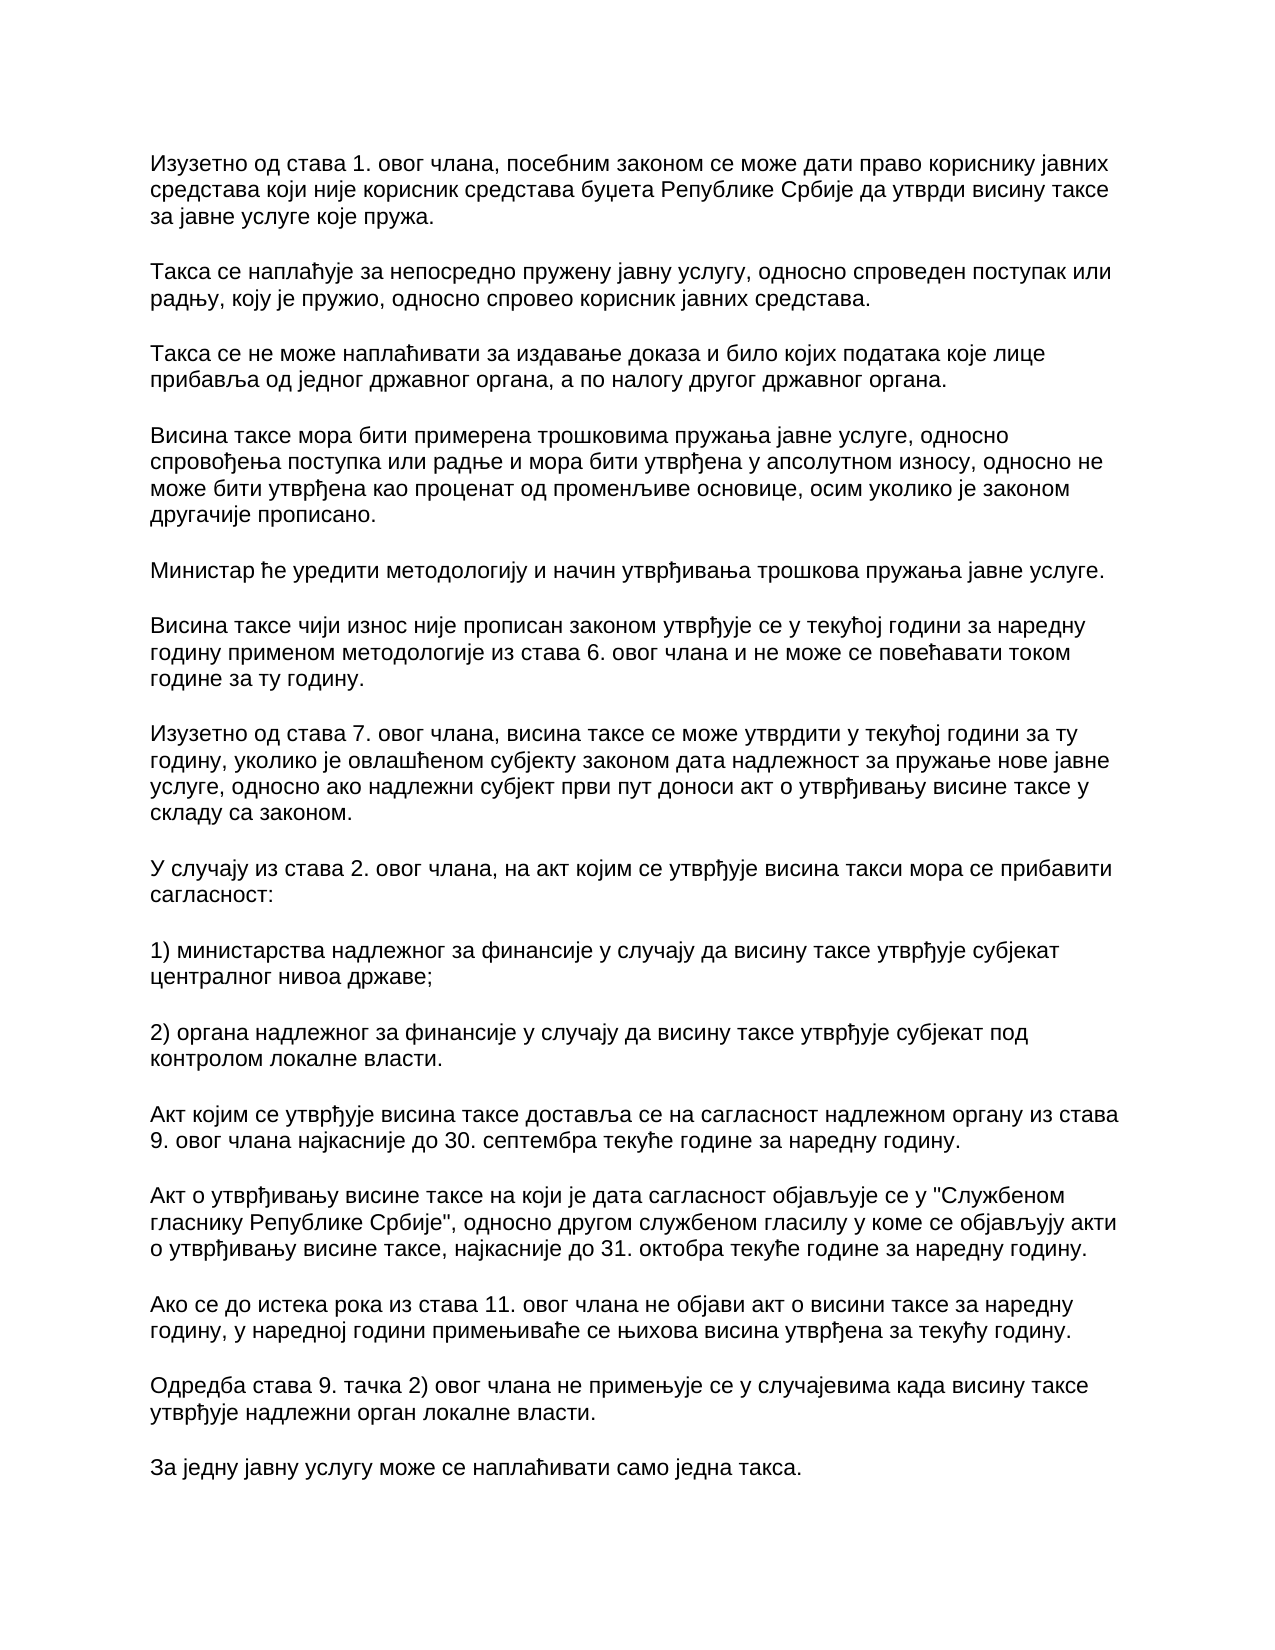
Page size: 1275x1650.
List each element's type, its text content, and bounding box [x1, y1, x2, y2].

text 1) министарства надлежног за финансије у случају да висину таксе утврђује субјекат централног нивоа државе; [150, 937, 1125, 989]
text За једну јавну услугу може се наплаћивати само једна такса. [150, 1454, 1125, 1481]
text У случају из става 2. овог члана, на акт којим се утврђује висина такси мора се прибавити сагласност: [150, 855, 1125, 908]
text Висина таксе мора бити примерена трошковима пружања јавне услуге, односно спровођења поступка или радње и мора бити утврђена у апсолутном износу, односно не може бити утврђена као проценат од променљиве основице, осим уколико је законом другачије прописано. [150, 422, 1125, 527]
text Ако се до истека рока из става 11. овог члана не објави акт о висини таксе за наредну годину, у наредној години примењиваће се њихова висина утврђена за текућу годину. [150, 1291, 1125, 1343]
text 2) органа надлежног за финансије у случају да висину таксе утврђује субјекат под контролом локалне власти. [150, 1019, 1125, 1071]
text Такса се не може наплаћивати за издавање доказа и било којих података које лице прибавља од једног државног органа, а по налогу другог државног органа. [150, 340, 1125, 393]
text Акт о утврђивању висине таксе на који је дата сагласност објављује се у "Службеном гласнику Републике Србије", односно другом службеном гласилу у коме се објављују акти о утврђивању висине таксе, најкасније до 31. октобра текуће године за наредну годину. [150, 1182, 1125, 1261]
text Одредба става 9. тачка 2) овог члана не примењује се у случајевима када висину таксе утврђује надлежни орган локалне власти. [150, 1372, 1125, 1425]
text Акт којим се утврђује висина таксе доставља се на сагласност надлежном органу из става 9. овог члана најкасније до 30. септембра текуће године за наредну годину. [150, 1101, 1125, 1153]
text Изузетно од става 7. овог члана, висина таксе се може утврдити у текућој години за ту годину, уколико је овлашћеном субјекту законом дата надлежност за пружање нове јавне услуге, односно ако надлежни субјект први пут доноси акт о утврђивању висине таксе у складу са законом. [150, 720, 1125, 826]
text Изузетно од става 1. овог члана, посебним законом се може дати право кориснику јавних средстава који није корисник средстава буџета Републике Србије да утврди висину таксе за јавне услуге које пружа. [150, 150, 1125, 229]
text Такса се наплаћује за непосредно пружену јавну услугу, односно спроведен поступак или радњу, коју је пружио, односно спровео корисник јавних средстава. [150, 258, 1125, 311]
text Министар ће уредити методологију и начин утврђивања трошкова пружања јавне услуге. [150, 557, 1125, 583]
text Висина таксе чији износ није прописан законом утврђује се у текућој години за наредну годину применом методологије из става 6. овог члана и не може се повећавати током године за ту годину. [150, 612, 1125, 691]
